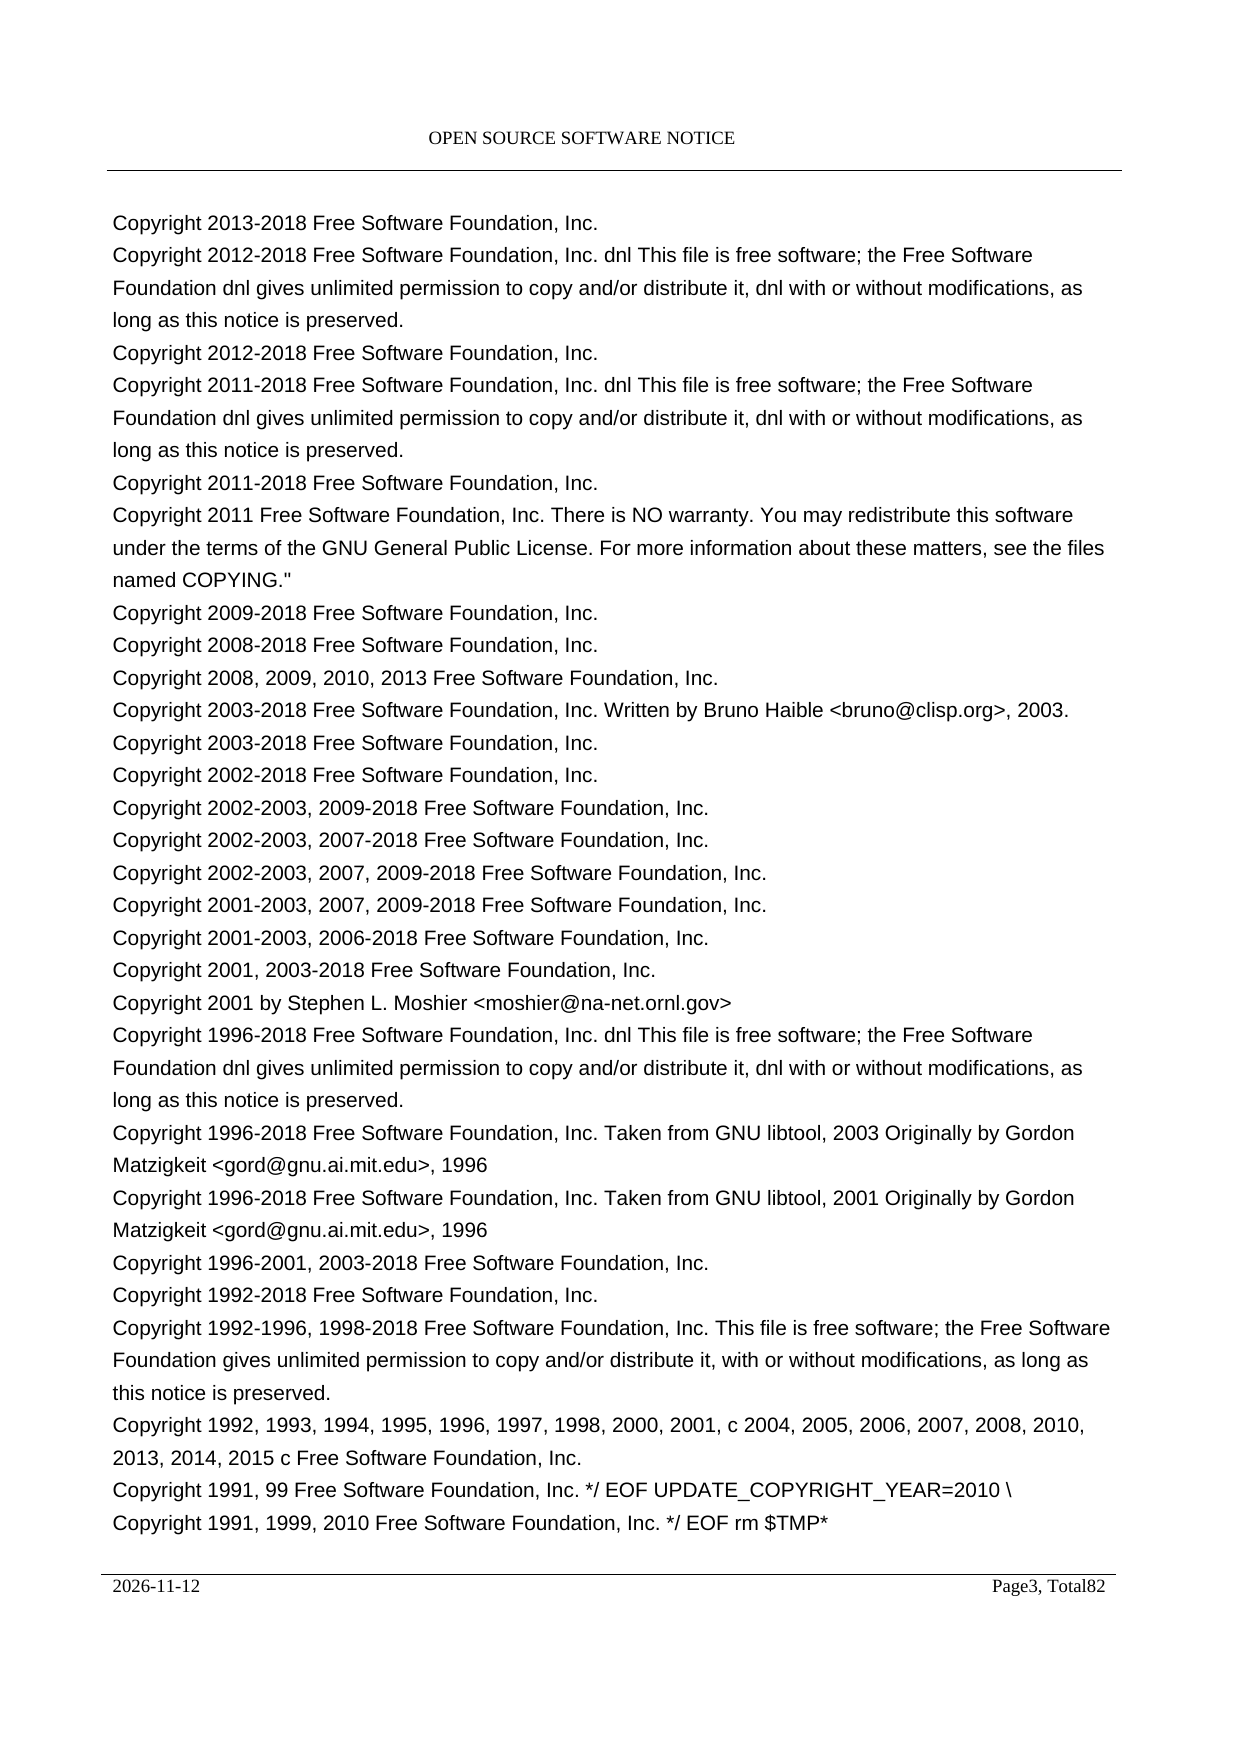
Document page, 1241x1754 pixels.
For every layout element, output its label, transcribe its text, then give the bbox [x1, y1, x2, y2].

text Copyright 2009-2018 Free Software Foundation, Inc. [112, 596, 1128, 629]
text Copyright 1992-1996, 1998-2018 Free Software Foundation, Inc. This file is free software; the Free Software Foundation gives unlimited permission to copy and/or distribute it, with or without modifications, as long as this notice is preserved. [112, 1311, 1128, 1409]
text Copyright 1991, 99 Free Software Foundation, Inc. */ EOF UPDATE_COPYRIGHT_YEAR=2010 \ [112, 1474, 1128, 1506]
text Copyright 1992-2018 Free Software Foundation, Inc. [112, 1279, 1128, 1311]
text Copyright 1991, 1999, 2010 Free Software Foundation, Inc. */ EOF rm $TMP* [112, 1506, 1128, 1539]
text Copyright 2001, 2003-2018 Free Software Foundation, Inc. [112, 954, 1128, 986]
text Copyright 2012-2018 Free Software Foundation, Inc. dnl This file is free software; the Free Software Foundation dnl gives unlimited permission to copy and/or distribute it, dnl with or without modifications, as long as this notice is preserved. [112, 239, 1128, 336]
text Copyright 2003-2018 Free Software Foundation, Inc. Written by Bruno Haible <bruno@clisp.org>, 2003. [112, 694, 1128, 726]
text Copyright 2002-2003, 2007-2018 Free Software Foundation, Inc. [112, 824, 1128, 856]
text Copyright 2008-2018 Free Software Foundation, Inc. [112, 629, 1128, 661]
text Copyright 2001-2003, 2007, 2009-2018 Free Software Foundation, Inc. [112, 889, 1128, 921]
text Copyright 2001 by Stephen L. Moshier <moshier@na-net.ornl.gov> [112, 986, 1128, 1019]
text Copyright 2011-2018 Free Software Foundation, Inc. dnl This file is free software; the Free Software Foundation dnl gives unlimited permission to copy and/or distribute it, dnl with or without modifications, as long as this notice is preserved. [112, 369, 1128, 466]
text Copyright 2011-2018 Free Software Foundation, Inc. [112, 466, 1128, 499]
text Copyright 2001-2003, 2006-2018 Free Software Foundation, Inc. [112, 921, 1128, 954]
text Copyright 2002-2003, 2007, 2009-2018 Free Software Foundation, Inc. [112, 856, 1128, 889]
text Copyright 2003-2018 Free Software Foundation, Inc. [112, 726, 1128, 759]
text Copyright 2002-2018 Free Software Foundation, Inc. [112, 759, 1128, 791]
text Copyright 2013-2018 Free Software Foundation, Inc. [112, 206, 1128, 239]
text Copyright 1996-2001, 2003-2018 Free Software Foundation, Inc. [112, 1246, 1128, 1279]
text Copyright 2012-2018 Free Software Foundation, Inc. [112, 336, 1128, 369]
text Copyright 2008, 2009, 2010, 2013 Free Software Foundation, Inc. [112, 661, 1128, 694]
text Copyright 1996-2018 Free Software Foundation, Inc. Taken from GNU libtool, 2001 Originally by Gordon Matzigkeit <gord@gnu.ai.mit.edu>, 1996 [112, 1181, 1128, 1246]
text Copyright 2011 Free Software Foundation, Inc. There is NO warranty. You may redistribute this software under the terms of the GNU General Public License. For more information about these matters, see the files named COPYING." [112, 499, 1128, 596]
text Copyright 2002-2003, 2009-2018 Free Software Foundation, Inc. [112, 791, 1128, 824]
text Copyright 1996-2018 Free Software Foundation, Inc. Taken from GNU libtool, 2003 Originally by Gordon Matzigkeit <gord@gnu.ai.mit.edu>, 1996 [112, 1116, 1128, 1181]
text Copyright 1996-2018 Free Software Foundation, Inc. dnl This file is free software; the Free Software Foundation dnl gives unlimited permission to copy and/or distribute it, dnl with or without modifications, as long as this notice is preserved. [112, 1019, 1128, 1116]
text Copyright 1992, 1993, 1994, 1995, 1996, 1997, 1998, 2000, 2001, c 2004, 2005, 2006, 2007, 2008, 2010, 2013, 2014, 2015 c Free Software Foundation, Inc. [112, 1409, 1128, 1474]
